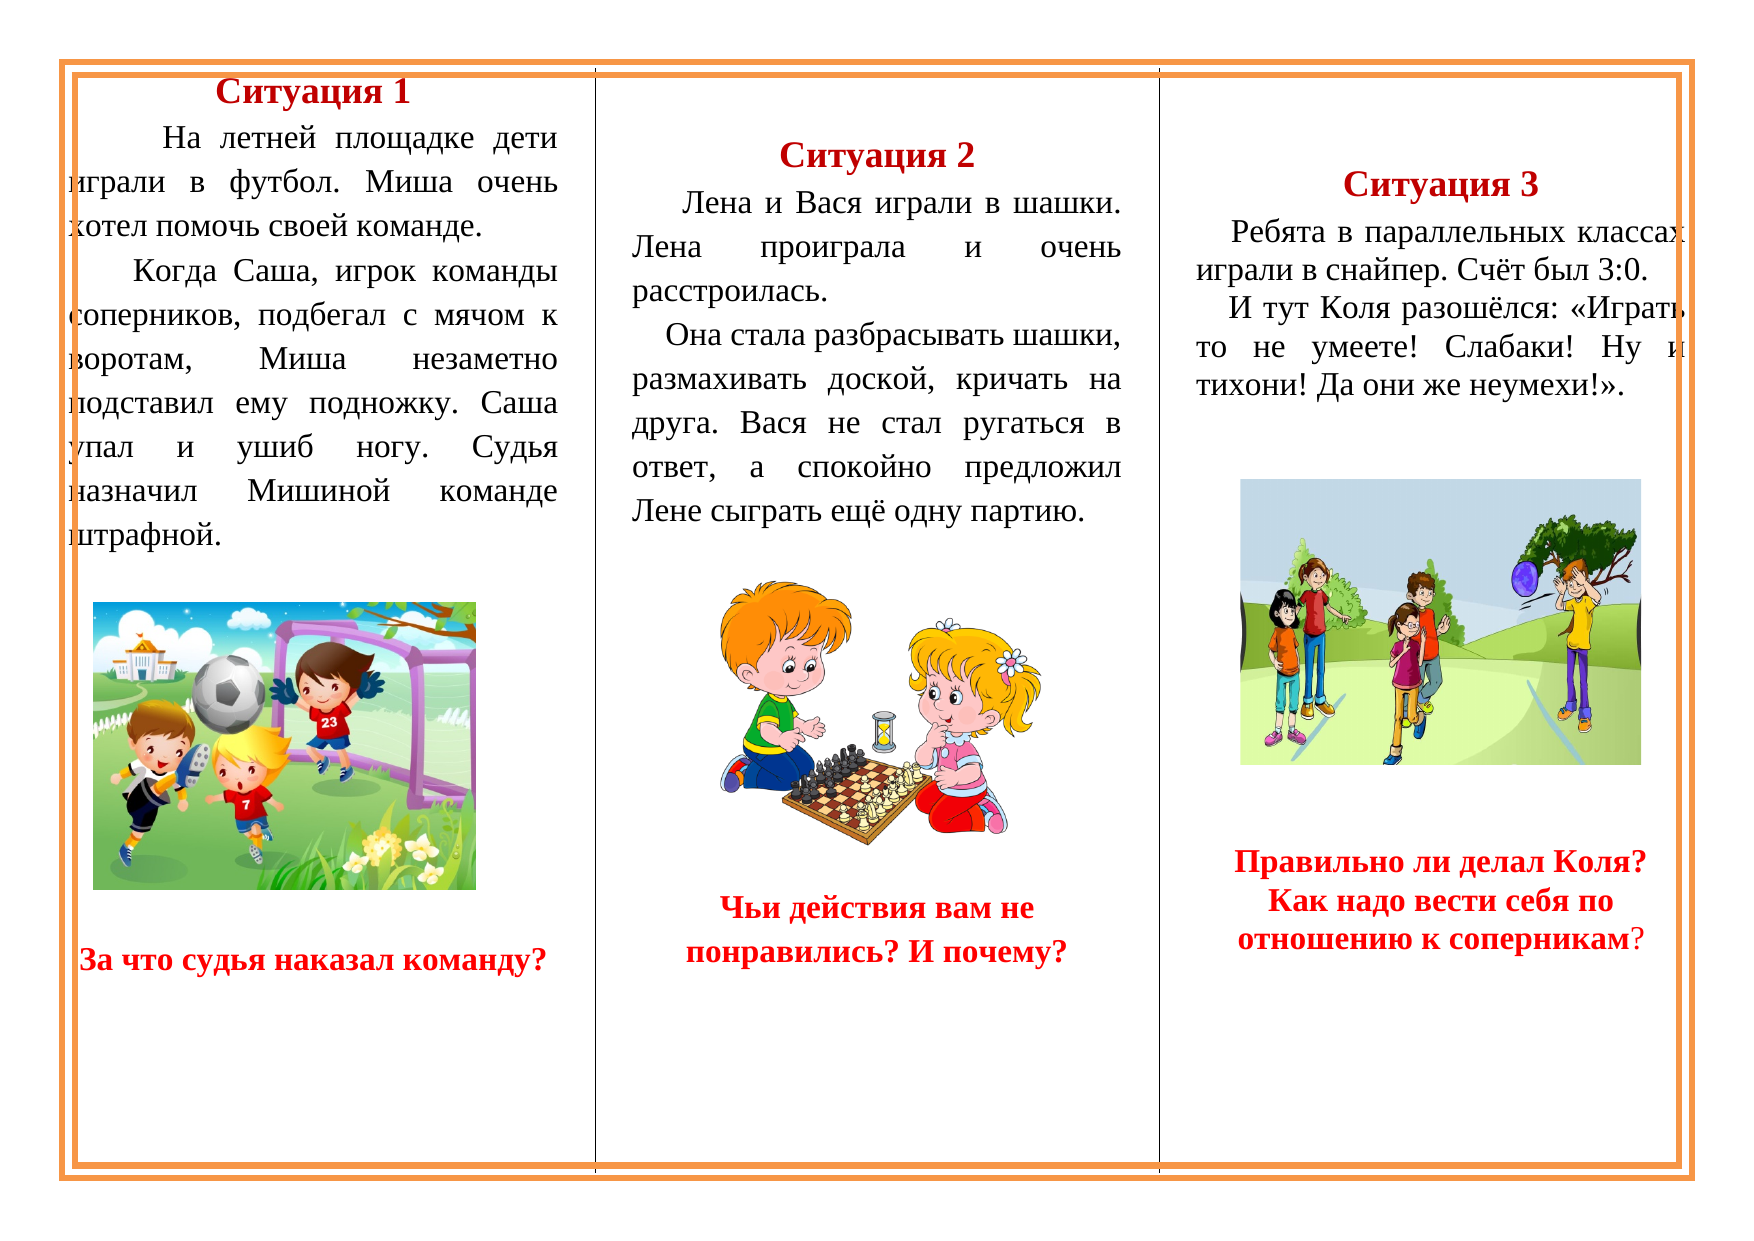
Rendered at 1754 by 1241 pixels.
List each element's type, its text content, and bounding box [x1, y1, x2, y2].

text Ситуация 1 [68, 68, 558, 111]
picture [93, 602, 476, 890]
text Ситуация 3 [1196, 162, 1676, 205]
text Ситуация 2 [632, 132, 1122, 176]
picture [1240, 479, 1642, 765]
text Чьи действия вам не понравились? И почему? [632, 887, 1122, 969]
text Она стала разбрасывать шашки, размахивать доской, кричать на друга. Вася не стал ругаться в ответ, а спокойно предложил Лене сыграть ещё одну партию. [632, 314, 1122, 529]
text Когда Саша, игрок команды соперников, подбегал с мячом к воротам, Миша незаметно подставил ему подножку. Саша упал и ушиб ногу. Судья назначил Мишиной команде штрафной. [78, 250, 558, 552]
picture [368, 602, 378, 606]
picture [705, 578, 1049, 851]
text На летней площадке дети играли в футбол. Миша очень хотел помочь своей команде. [78, 118, 558, 244]
text Как надо вести себя по отношению к соперникам? [1196, 880, 1676, 957]
text Ребята в параллельных классах играли в снайпер. Счёт был 3:0. [1196, 211, 1676, 288]
text И тут Коля разошёлся: «Играть то не умеете! Слабаки! Ну и тихони! Да они же неумехи!». [1196, 288, 1676, 403]
text За что судья наказал команду? [78, 939, 558, 978]
text Лена и Вася играли в шашки. Лена проиграла и очень расстроилась. [632, 182, 1122, 308]
text Правильно ли делал Коля? [1196, 842, 1676, 880]
